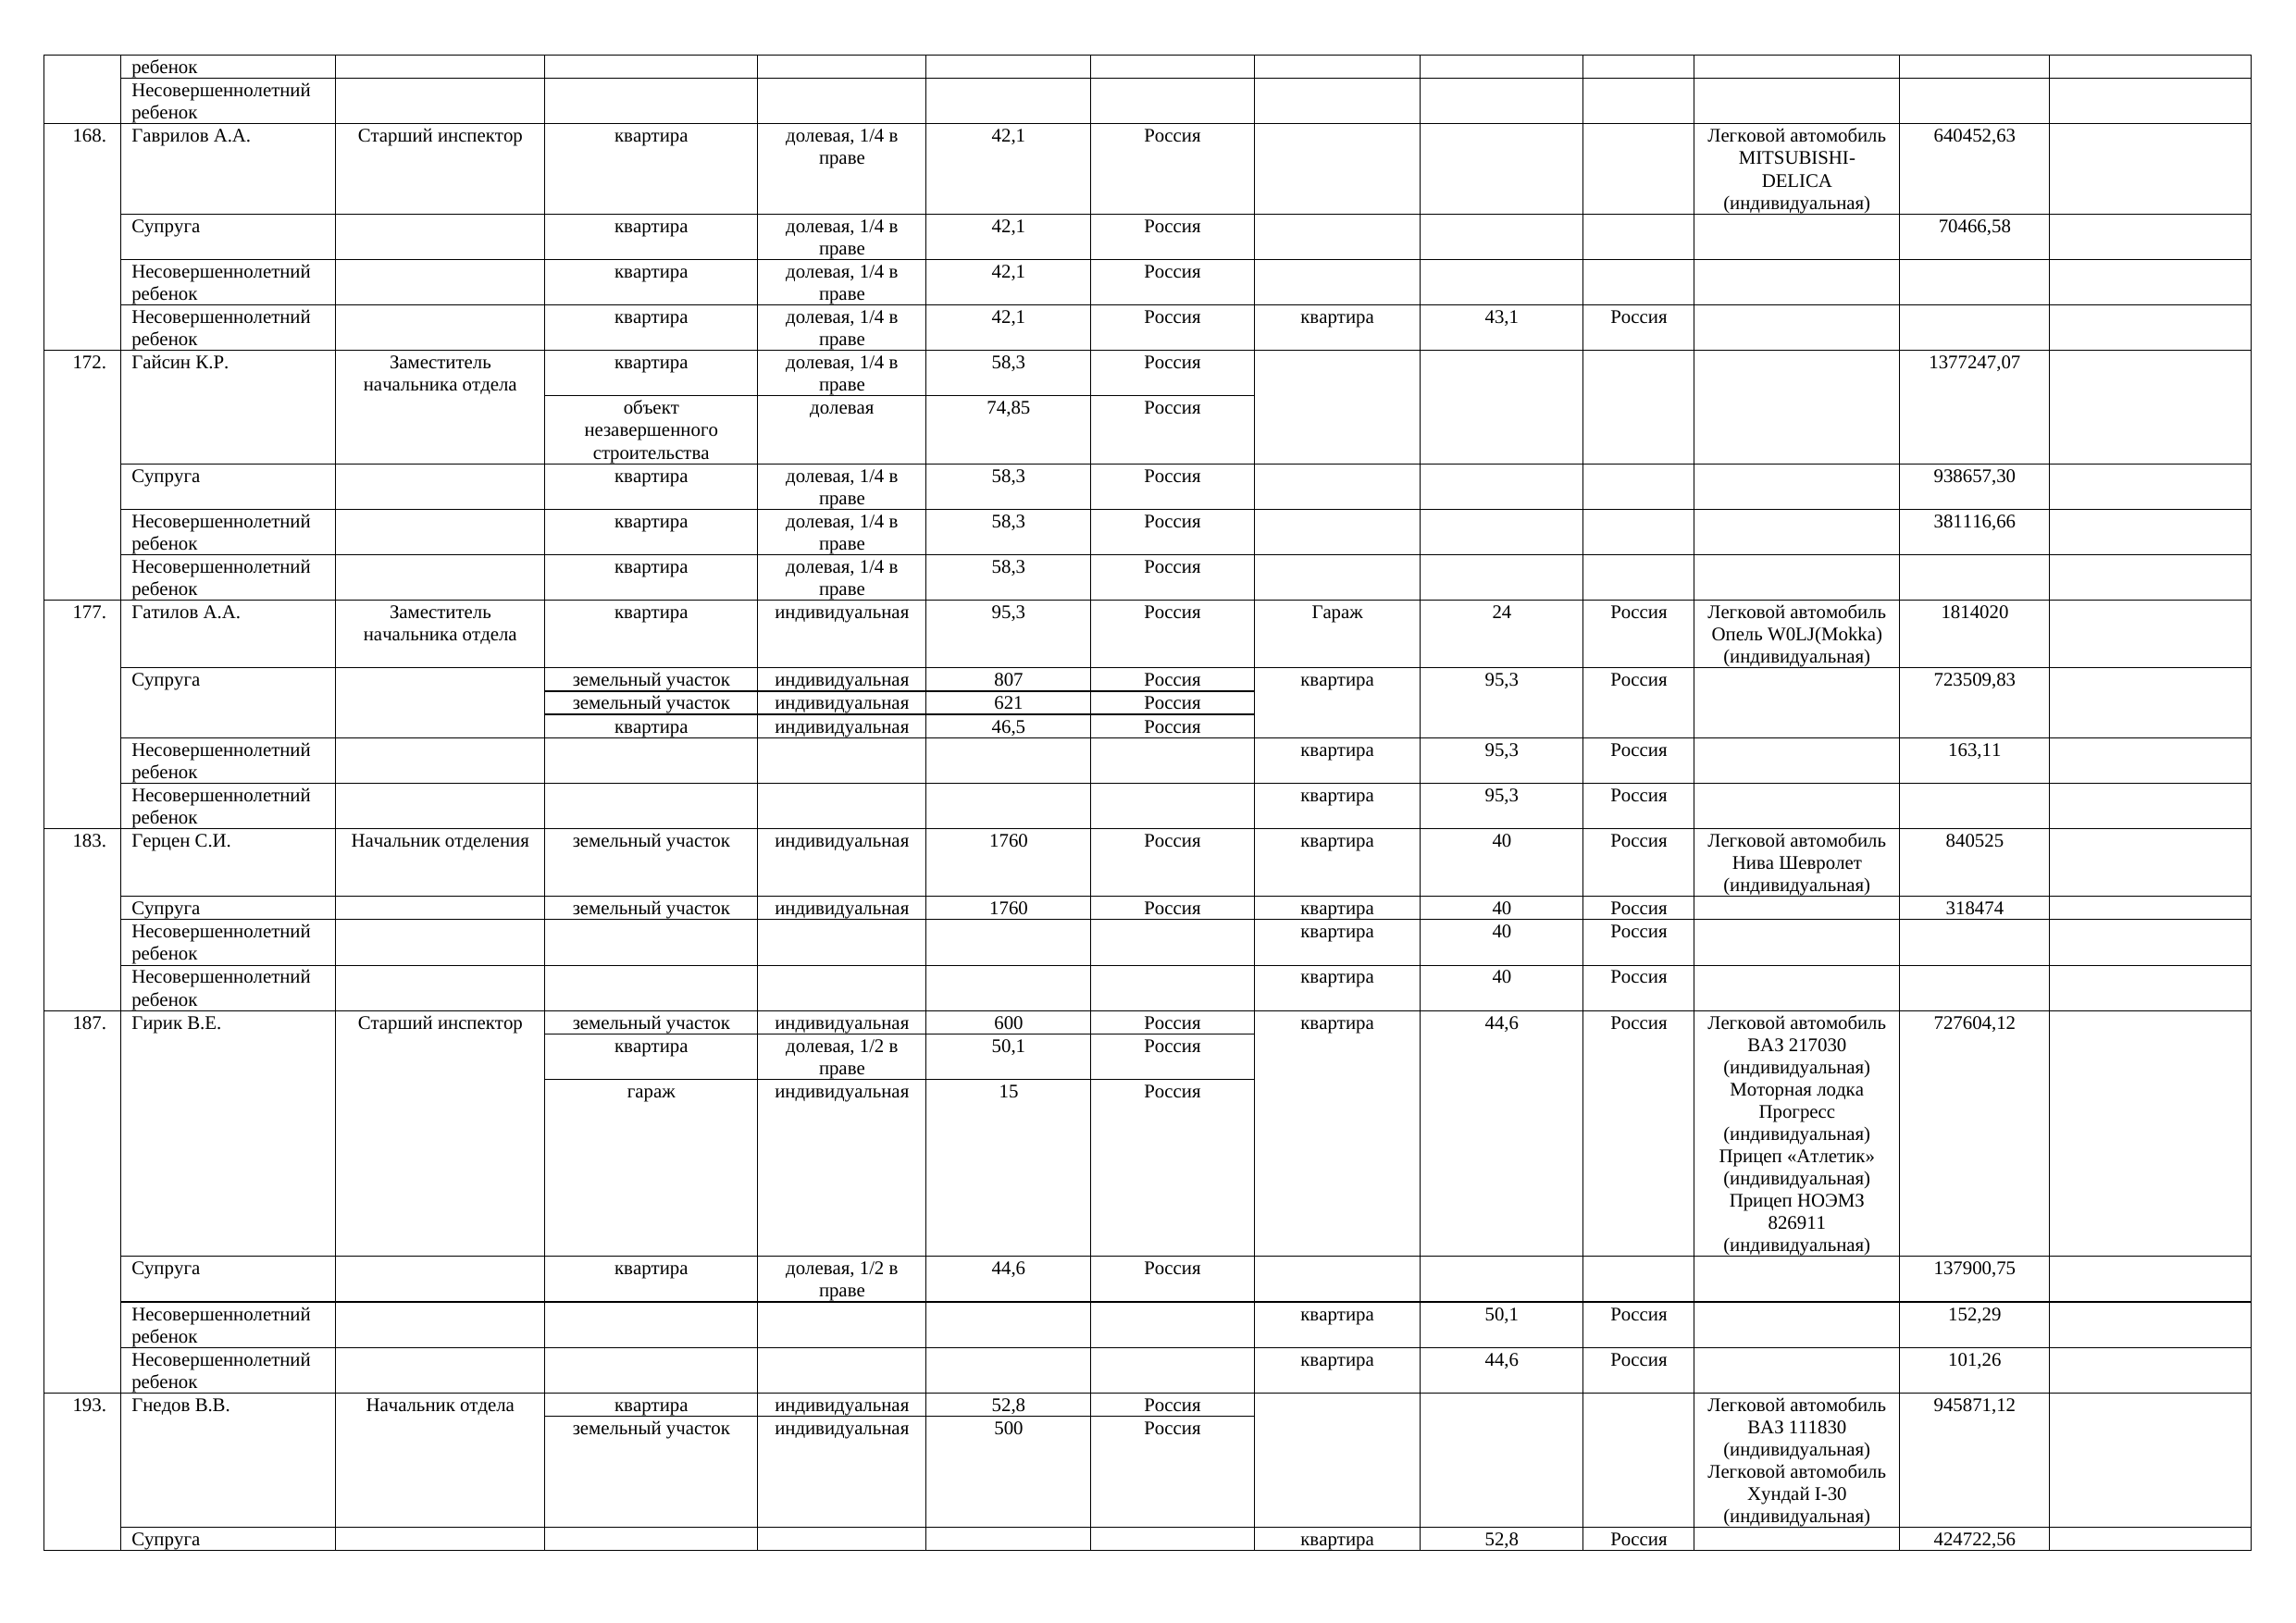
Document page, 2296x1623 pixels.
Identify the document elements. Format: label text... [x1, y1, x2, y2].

table_cell [1694, 56, 1899, 78]
table_cell земельный участок [545, 668, 757, 690]
table_cell 52,8 [926, 1394, 1090, 1416]
table_cell [1255, 1257, 1420, 1301]
table_cell индивидуальная [758, 668, 925, 690]
table_cell [1255, 510, 1420, 554]
table_cell Заместитель начальника отдела [336, 601, 544, 667]
table_cell 381116,66 [1900, 510, 2049, 554]
table_cell Несовершеннолетний ребенок [121, 784, 335, 828]
table_cell [1694, 668, 1899, 737]
table_cell [2050, 1394, 2251, 1527]
table_cell гараж [545, 1080, 757, 1256]
table_cell 40 [1421, 966, 1582, 1010]
table_cell [336, 1303, 544, 1347]
table_cell [1694, 465, 1899, 509]
table_cell [2050, 1303, 2251, 1347]
table_cell Несовершеннолетний ребенок [121, 966, 335, 1010]
table_cell [336, 966, 544, 1010]
table_cell [1900, 79, 2049, 123]
table_cell Несовершеннолетний ребенок [121, 305, 335, 350]
table_cell [758, 920, 925, 964]
table_cell [1091, 56, 1254, 78]
table_cell квартира [1255, 1348, 1420, 1393]
table_cell [926, 56, 1090, 78]
table_cell [44, 351, 120, 600]
table_cell 42,1 [926, 260, 1090, 304]
table_cell [44, 124, 120, 350]
table_cell квартира [545, 510, 757, 554]
table_cell долевая, 1/2 в праве [758, 1257, 925, 1301]
table_cell Супруга [121, 897, 335, 919]
table_cell [336, 784, 544, 828]
table_cell Гайсин К.Р. [121, 351, 335, 464]
table_cell [1421, 465, 1582, 509]
table_cell квартира [545, 1257, 757, 1301]
table_cell [758, 56, 925, 78]
table_cell [1255, 465, 1420, 509]
table_cell [1694, 305, 1899, 350]
table_cell 938657,30 [1900, 465, 2049, 509]
table_cell Герцен С.И. [121, 829, 335, 896]
table_cell [1694, 215, 1899, 259]
table_cell [545, 1303, 757, 1347]
table_cell [1091, 1303, 1254, 1347]
table_cell 95,3 [1421, 784, 1582, 828]
table_cell Россия [1583, 738, 1694, 783]
table_cell [1694, 738, 1899, 783]
table_cell долевая, 1/4 в праве [758, 305, 925, 350]
table_cell Гнедов В.В. [121, 1394, 335, 1527]
table_cell Россия [1091, 1257, 1254, 1301]
table_cell [2050, 738, 2251, 783]
table_cell [1583, 56, 1694, 78]
table_cell 58,3 [926, 465, 1090, 509]
table_cell Россия [1091, 465, 1254, 509]
table_cell 101,26 [1900, 1348, 2049, 1393]
table_cell Начальник отдела [336, 1394, 544, 1527]
table_cell Начальник отделения [336, 829, 544, 896]
table_cell [2050, 305, 2251, 350]
table_cell 621 [926, 692, 1090, 713]
table_cell 52,8 [1421, 1528, 1582, 1550]
table_cell [1694, 260, 1899, 304]
table_cell Россия [1091, 510, 1254, 554]
table_cell [44, 1011, 120, 1393]
table_cell Россия [1583, 601, 1694, 667]
table_cell [1421, 351, 1582, 464]
table_cell [926, 79, 1090, 123]
table_cell [926, 784, 1090, 828]
table_cell [1900, 305, 2049, 350]
table_cell [1421, 56, 1582, 78]
table_cell [1091, 738, 1254, 783]
table_cell [1583, 260, 1694, 304]
table_cell квартира [545, 465, 757, 509]
table_cell Несовершеннолетний ребенок [121, 1348, 335, 1393]
table_cell квартира [545, 260, 757, 304]
table_cell Несовершеннолетний ребенок [121, 920, 335, 964]
table_cell 40 [1421, 829, 1582, 896]
table_cell [1583, 510, 1694, 554]
table_cell Гатилов А.А. [121, 601, 335, 667]
table_cell [1091, 920, 1254, 964]
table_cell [121, 79, 335, 123]
table_cell [1900, 260, 2049, 304]
table_cell квартира [545, 351, 757, 395]
table_cell [1694, 79, 1899, 123]
table_cell Россия [1091, 1417, 1254, 1527]
table_cell [1900, 56, 2049, 78]
table_cell Россия [1091, 715, 1254, 737]
table_cell [1255, 56, 1420, 78]
table_cell [926, 1528, 1090, 1550]
table_cell [1421, 79, 1582, 123]
table_cell [336, 1528, 544, 1550]
table_cell Супруга [121, 215, 335, 259]
table_cell Россия [1091, 351, 1254, 395]
table_cell [758, 1348, 925, 1393]
table_cell квартира [1255, 897, 1420, 919]
table_cell индивидуальная [758, 692, 925, 713]
table_cell 40 [1421, 897, 1582, 919]
table_cell Супруга [121, 1257, 335, 1301]
table_cell [2050, 1257, 2251, 1301]
table_cell Гаврилов А.А. [121, 124, 335, 214]
table_cell [545, 784, 757, 828]
table_cell [336, 920, 544, 964]
table_cell Несовершеннолетний ребенок [121, 555, 335, 600]
table_cell квартира [1255, 305, 1420, 350]
table_cell [2050, 966, 2251, 1010]
table_cell [1421, 510, 1582, 554]
table_cell Несовершеннолетний ребенок [121, 260, 335, 304]
table_cell Несовершеннолетний ребенок [121, 738, 335, 783]
table_cell [926, 1303, 1090, 1347]
table_cell [758, 784, 925, 828]
table_cell Старший инспектор [336, 124, 544, 214]
table_cell Легковой автомобиль Нива Шевролет (индивидуальная) [1694, 829, 1899, 896]
table_cell [1583, 351, 1694, 464]
table_cell долевая, 1/4 в праве [758, 215, 925, 259]
table_cell [2050, 56, 2251, 78]
table_cell 74,85 [926, 396, 1090, 464]
table_cell [2050, 668, 2251, 737]
table_cell Супруга [121, 1528, 335, 1550]
table_cell Россия [1091, 829, 1254, 896]
table_cell квартира [545, 1035, 757, 1079]
table_cell долевая [758, 396, 925, 464]
table_cell [758, 1303, 925, 1347]
table_cell квартира [1255, 1303, 1420, 1347]
table_cell [336, 260, 544, 304]
table_cell [1421, 1257, 1582, 1301]
table_cell [1900, 784, 2049, 828]
table_cell 95,3 [1421, 738, 1582, 783]
table_cell Несовершеннолетний ребенок [121, 1303, 335, 1347]
table_cell [2050, 260, 2251, 304]
table_cell квартира [545, 124, 757, 214]
table_cell 43,1 [1421, 305, 1582, 350]
table_cell долевая, 1/4 в праве [758, 260, 925, 304]
table_cell [2050, 784, 2251, 828]
table_cell 58,3 [926, 555, 1090, 600]
table_cell Гараж [1255, 601, 1420, 667]
table_cell 1377247,07 [1900, 351, 2049, 464]
table_cell Россия [1091, 1011, 1254, 1034]
table_cell 44,6 [926, 1257, 1090, 1301]
table_cell [336, 305, 544, 350]
table_cell [545, 966, 757, 1010]
table_cell [1255, 351, 1420, 464]
table_cell Россия [1583, 829, 1694, 896]
table_cell Старший инспектор [336, 1011, 544, 1256]
table_cell земельный участок [545, 1011, 757, 1034]
table_cell 600 [926, 1011, 1090, 1034]
table_cell [2050, 215, 2251, 259]
table_cell [2050, 124, 2251, 214]
table_cell [1255, 555, 1420, 600]
table_cell [1583, 555, 1694, 600]
table_cell Легковой автомобиль Опель W0LJ(Mokka) (индивидуальная) [1694, 601, 1899, 667]
table_cell квартира [1255, 829, 1420, 896]
table_cell 50,1 [926, 1035, 1090, 1079]
table_cell 1760 [926, 829, 1090, 896]
table_cell 723509,83 [1900, 668, 2049, 737]
table_cell [1421, 215, 1582, 259]
table_cell [1694, 966, 1899, 1010]
table_cell [1255, 124, 1420, 214]
table_cell [926, 920, 1090, 964]
table_cell [336, 79, 544, 123]
table_cell индивидуальная [758, 1417, 925, 1527]
table_cell 42,1 [926, 305, 1090, 350]
table_cell индивидуальная [758, 1080, 925, 1256]
table_cell [1583, 215, 1694, 259]
table_cell [1255, 1394, 1420, 1527]
table_cell Россия [1583, 1303, 1694, 1347]
table_cell [1255, 260, 1420, 304]
table_cell [336, 1348, 544, 1393]
table_cell [758, 1528, 925, 1550]
table_cell [1583, 1394, 1694, 1527]
table_cell [1694, 1257, 1899, 1301]
table_cell 44,6 [1421, 1011, 1582, 1256]
table_cell 640452,63 [1900, 124, 2049, 214]
table_cell [545, 738, 757, 783]
table_cell 1760 [926, 897, 1090, 919]
table_cell Россия [1583, 305, 1694, 350]
table_cell [758, 738, 925, 783]
table_cell [1694, 920, 1899, 964]
table_cell 500 [926, 1417, 1090, 1527]
table_cell 95,3 [926, 601, 1090, 667]
table_cell 50,1 [1421, 1303, 1582, 1347]
table_cell квартира [1255, 920, 1420, 964]
table_cell квартира [545, 601, 757, 667]
table_cell [1091, 966, 1254, 1010]
table_cell [1421, 124, 1582, 214]
table_cell Россия [1091, 692, 1254, 713]
table_cell Россия [1091, 260, 1254, 304]
table_cell [1694, 897, 1899, 919]
table_cell [336, 215, 544, 259]
table_cell квартира [545, 1394, 757, 1416]
table_cell Россия [1091, 305, 1254, 350]
table_cell 42,1 [926, 124, 1090, 214]
table_cell квартира [1255, 668, 1420, 737]
table_cell [44, 601, 120, 828]
table_cell 807 [926, 668, 1090, 690]
table_cell Россия [1091, 668, 1254, 690]
table_cell Россия [1091, 1035, 1254, 1079]
table_cell Легковой автомобиль ВАЗ 111830 (индивидуальная) Легковой автомобиль Хундай I-30 (индивидуальная) [1694, 1394, 1899, 1527]
table_cell [1091, 1348, 1254, 1393]
table_cell Легковой автомобиль MITSUBISHI-DELICA (индивидуальная) [1694, 124, 1899, 214]
table_cell Гирик В.Е. [121, 1011, 335, 1256]
table_cell квартира [545, 555, 757, 600]
table_cell Супруга [121, 668, 335, 737]
table_cell Россия [1091, 897, 1254, 919]
table_cell квартира [1255, 1528, 1420, 1550]
table_cell Россия [1583, 1528, 1694, 1550]
table_cell 46,5 [926, 715, 1090, 737]
table_cell 727604,12 [1900, 1011, 2049, 1256]
table_cell Россия [1583, 1348, 1694, 1393]
table_cell [545, 56, 757, 78]
table_cell 42,1 [926, 215, 1090, 259]
table_cell [1694, 1348, 1899, 1393]
table_cell [1694, 555, 1899, 600]
table_cell [1694, 351, 1899, 464]
table_cell [758, 79, 925, 123]
table_cell долевая, 1/4 в праве [758, 465, 925, 509]
table_cell индивидуальная [758, 601, 925, 667]
table_cell [336, 555, 544, 600]
table_cell квартира [545, 215, 757, 259]
table_cell Россия [1583, 966, 1694, 1010]
table_cell [2050, 1528, 2251, 1550]
table_cell [1694, 784, 1899, 828]
table_cell Россия [1583, 784, 1694, 828]
table_cell Россия [1091, 215, 1254, 259]
table_cell 152,29 [1900, 1303, 2049, 1347]
table_cell земельный участок [545, 692, 757, 713]
table_cell [2050, 510, 2251, 554]
table_cell [926, 1348, 1090, 1393]
table_cell квартира [545, 305, 757, 350]
table_cell долевая, 1/4 в праве [758, 555, 925, 600]
table_cell [1421, 260, 1582, 304]
table_cell Несовершеннолетний ребенок [121, 510, 335, 554]
table_cell [336, 897, 544, 919]
table_cell [1421, 555, 1582, 600]
table_cell 44,6 [1421, 1348, 1582, 1393]
table_cell 137900,75 [1900, 1257, 2049, 1301]
table_cell долевая, 1/4 в праве [758, 510, 925, 554]
table_cell [1583, 79, 1694, 123]
table_cell квартира [1255, 1011, 1420, 1256]
table_cell Россия [1583, 920, 1694, 964]
table_cell [1900, 966, 2049, 1010]
table_cell [545, 1528, 757, 1550]
table_cell [2050, 555, 2251, 600]
table_cell [44, 1394, 120, 1550]
table_cell [1694, 1528, 1899, 1550]
table_cell [926, 966, 1090, 1010]
table_cell долевая, 1/2 в праве [758, 1035, 925, 1079]
table_cell Россия [1091, 555, 1254, 600]
table_cell [1421, 1394, 1582, 1527]
table_cell [1694, 1303, 1899, 1347]
table_cell Супруга [121, 465, 335, 509]
table_cell Россия [1091, 396, 1254, 464]
table_cell Заместитель начальника отдела [336, 351, 544, 464]
table_cell индивидуальная [758, 897, 925, 919]
table_cell [1900, 555, 2049, 600]
table_cell [2050, 1011, 2251, 1256]
table_cell [2050, 920, 2251, 964]
table_cell [336, 465, 544, 509]
table_cell 15 [926, 1080, 1090, 1256]
table_cell [2050, 601, 2251, 667]
table_cell 40 [1421, 920, 1582, 964]
table_cell квартира [545, 715, 757, 737]
table_cell [2050, 1348, 2251, 1393]
table_cell индивидуальная [758, 1011, 925, 1034]
table_cell долевая, 1/4 в праве [758, 351, 925, 395]
table_cell 58,3 [926, 351, 1090, 395]
table_cell 945871,12 [1900, 1394, 2049, 1527]
table_cell земельный участок [545, 1417, 757, 1527]
table_cell Россия [1583, 668, 1694, 737]
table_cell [121, 56, 335, 78]
table_cell 163,11 [1900, 738, 2049, 783]
table_cell индивидуальная [758, 1394, 925, 1416]
table_cell Россия [1091, 1080, 1254, 1256]
table_cell [1583, 465, 1694, 509]
table_cell [336, 510, 544, 554]
table_cell [2050, 79, 2251, 123]
table_cell 424722,56 [1900, 1528, 2049, 1550]
table_cell 1814020 [1900, 601, 2049, 667]
table_cell Россия [1091, 124, 1254, 214]
table_cell [336, 1257, 544, 1301]
table_cell [1091, 1528, 1254, 1550]
table_cell Россия [1091, 601, 1254, 667]
table_cell Россия [1091, 1394, 1254, 1416]
table_cell [1255, 79, 1420, 123]
table_cell 70466,58 [1900, 215, 2049, 259]
table_cell [2050, 351, 2251, 464]
table_cell квартира [1255, 966, 1420, 1010]
table_cell 318474 [1900, 897, 2049, 919]
table_cell квартира [1255, 738, 1420, 783]
table_cell [2050, 465, 2251, 509]
table_cell [1694, 510, 1899, 554]
table_cell 58,3 [926, 510, 1090, 554]
table_cell 840525 [1900, 829, 2049, 896]
table_cell [545, 79, 757, 123]
table_cell [336, 56, 544, 78]
table_cell [336, 738, 544, 783]
table_cell индивидуальная [758, 715, 925, 737]
table_cell [1255, 215, 1420, 259]
table_cell Россия [1583, 1011, 1694, 1256]
table_cell Россия [1583, 897, 1694, 919]
table_cell [545, 920, 757, 964]
table_cell [1091, 784, 1254, 828]
table_cell [2050, 829, 2251, 896]
table_cell [758, 966, 925, 1010]
table_cell земельный участок [545, 829, 757, 896]
table_cell долевая, 1/4 в праве [758, 124, 925, 214]
table_cell 95,3 [1421, 668, 1582, 737]
table_cell [545, 1348, 757, 1393]
table_cell земельный участок [545, 897, 757, 919]
table_cell квартира [1255, 784, 1420, 828]
table_cell индивидуальная [758, 829, 925, 896]
table_cell [336, 668, 544, 737]
table_cell [44, 829, 120, 1010]
table_cell Легковой автомобиль ВАЗ 217030 (индивидуальная) Моторная лодка Прогресс (индивидуальная) Прицеп «Атлетик» (индивидуальная) Прицеп НОЭМЗ 826911 (индивидуальная) [1694, 1011, 1899, 1256]
table_cell [1900, 920, 2049, 964]
table_cell [1091, 79, 1254, 123]
table_cell [926, 738, 1090, 783]
table_cell 24 [1421, 601, 1582, 667]
table_cell [1583, 1257, 1694, 1301]
table_cell объект незавершенного строительства [545, 396, 757, 464]
table_cell [2050, 897, 2251, 919]
table_cell [1583, 124, 1694, 214]
